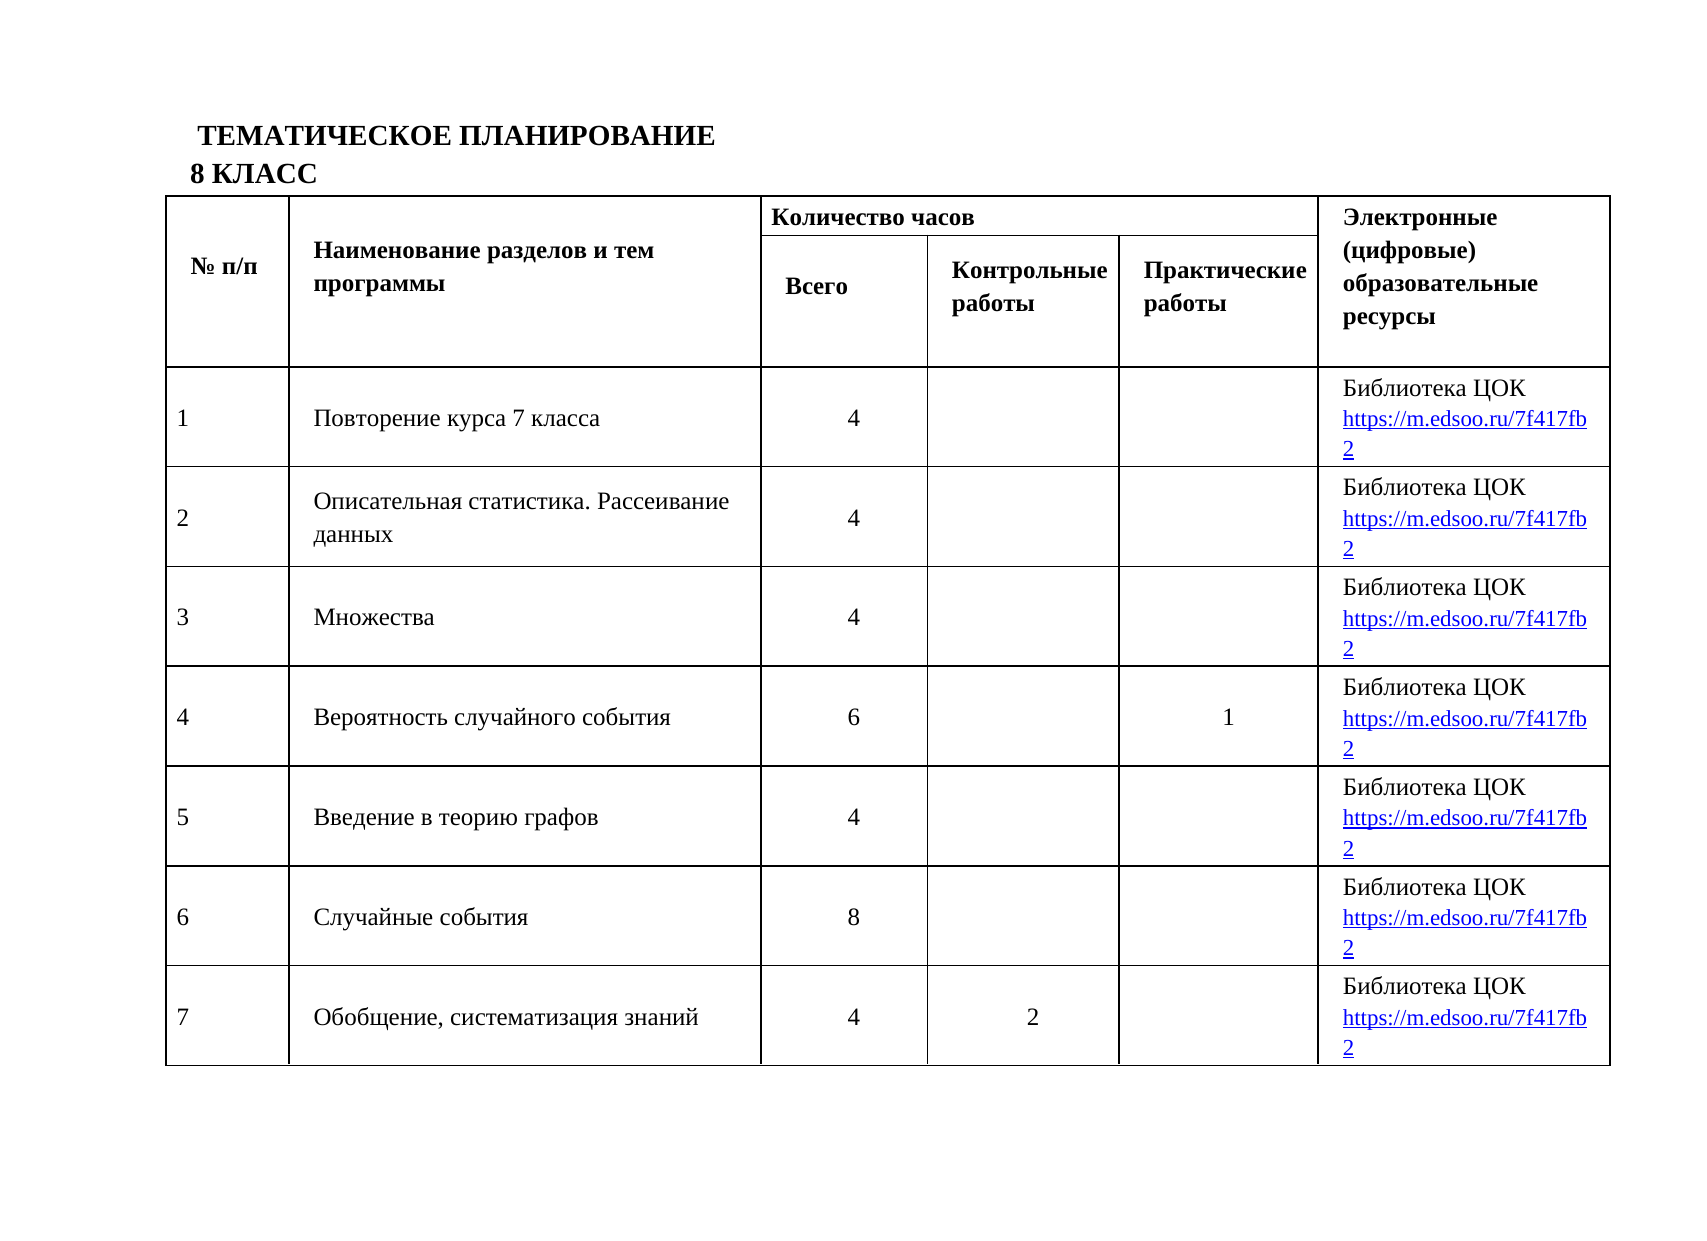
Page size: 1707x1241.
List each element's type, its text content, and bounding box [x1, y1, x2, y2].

table_cell Повторение курса 7 класса [290, 368, 760, 466]
table_cell Случайные события [290, 867, 760, 965]
table_cell 6 [167, 867, 288, 965]
table_cell 4 [167, 667, 288, 765]
table_header Количество часов [762, 197, 1317, 234]
table_cell Библиотека ЦОК https://m.edsoo.ru/7f417fb2 [1319, 368, 1609, 466]
table_cell [1120, 867, 1317, 965]
table_cell 6 [762, 667, 927, 765]
table_cell Библиотека ЦОК https://m.edsoo.ru/7f417fb2 [1319, 467, 1609, 566]
text ТЕМАТИЧЕСКОЕ ПЛАНИРОВАНИЕ [190, 118, 1618, 152]
table_cell [1120, 966, 1317, 1064]
table_header Наименование разделов и тем программы [290, 197, 760, 366]
table_cell Множества [290, 567, 760, 665]
table_cell Практические работы [1120, 236, 1317, 366]
table_cell [1120, 467, 1317, 566]
table_cell 1 [1120, 667, 1317, 765]
table_cell Вероятность случайного события [290, 667, 760, 765]
table_cell Библиотека ЦОК https://m.edsoo.ru/7f417fb2 [1319, 867, 1609, 965]
table_cell [1120, 567, 1317, 665]
table_cell 1 [167, 368, 288, 466]
table_cell [1120, 368, 1317, 466]
table_cell [928, 368, 1118, 466]
table_cell Библиотека ЦОК https://m.edsoo.ru/7f417fb2 [1319, 767, 1609, 865]
table_cell 4 [762, 567, 927, 665]
table_cell [1120, 767, 1317, 865]
table_cell 4 [762, 966, 927, 1064]
table_header № п/п [167, 197, 288, 366]
table_cell 2 [928, 966, 1118, 1064]
table_cell 2 [167, 467, 288, 566]
table_cell Обобщение, систематизация знаний [290, 966, 760, 1064]
text 8 КЛАСС [190, 157, 1618, 190]
table_cell Описательная статистика. Рассеивание данных [290, 467, 760, 566]
table_cell 5 [167, 767, 288, 865]
table_cell 3 [167, 567, 288, 665]
table_cell 4 [762, 467, 927, 566]
table_cell [928, 867, 1118, 965]
table_cell [928, 567, 1118, 665]
table_cell 7 [167, 966, 288, 1064]
table_cell [928, 667, 1118, 765]
table_cell 4 [762, 767, 927, 865]
table_cell Введение в теорию графов [290, 767, 760, 865]
table_cell Всего [762, 236, 927, 366]
table_header Электронные (цифровые) образовательные ресурсы [1319, 197, 1609, 366]
table_cell Библиотека ЦОК https://m.edsoo.ru/7f417fb2 [1319, 966, 1609, 1064]
table_cell [928, 767, 1118, 865]
table_cell Контрольные работы [928, 236, 1118, 366]
table_cell 4 [762, 368, 927, 466]
table_cell Библиотека ЦОК https://m.edsoo.ru/7f417fb2 [1319, 567, 1609, 665]
table_cell 8 [762, 867, 927, 965]
table_cell [928, 467, 1118, 566]
table_cell Библиотека ЦОК https://m.edsoo.ru/7f417fb2 [1319, 667, 1609, 765]
